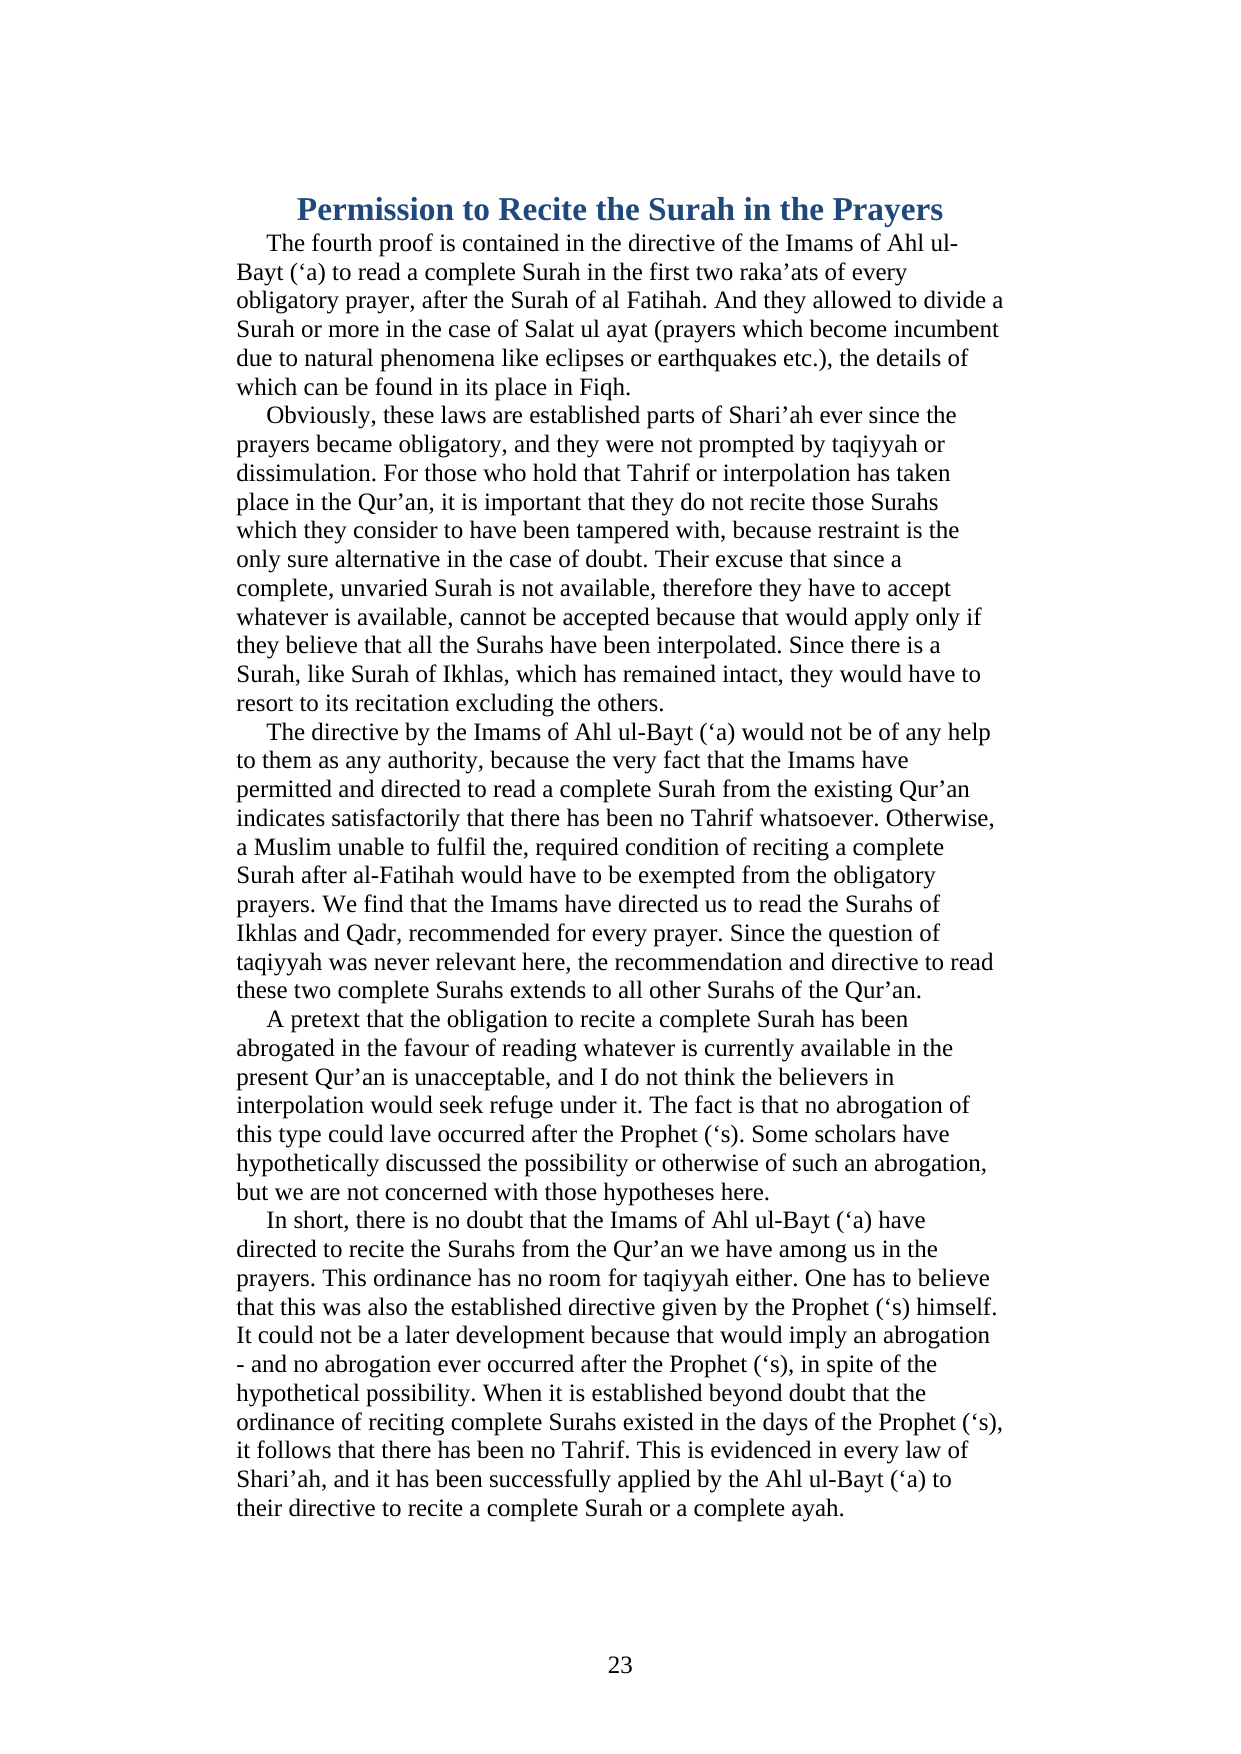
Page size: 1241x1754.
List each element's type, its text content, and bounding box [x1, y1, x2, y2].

text The directive by the Imams of Ahl ul-Bayt (‘a) would not be of any help to them as any authority, because the very fact that the Imams have permitted and directed to read a complete Surah from the existing Qur’an indicates satisfactorily that there has been no Tahrif whatsoever. Otherwise, a Muslim unable to fulfil the, required condition of reciting a complete Surah after al-Fatihah would have to be exempted from the obligatory prayers. We find that the Imams have directed us to read the Surahs of Ikhlas and Qadr, recommended for every prayer. Since the question of taqiyyah was never relevant here, the recommendation and directive to read these two complete Surahs extends to all other Surahs of the Qur’an. [236, 717, 1004, 1004]
text In short, there is no doubt that the Imams of Ahl ul-Bayt (‘a) have directed to recite the Surahs from the Qur’an we have among us in the prayers. This ordinance has no room for taqiyyah either. One has to believe that this was also the established directive given by the Prophet (‘s) himself. It could not be a later development because that would imply an abrogation - and no abrogation ever occurred after the Prophet (‘s), in spite of the hypothetical possibility. When it is established beyond doubt that the ordinance of reciting complete Surahs existed in the days of the Prophet (‘s), it follows that there has been no Tahrif. This is evidenced in every law of Shari’ah, and it has been successfully applied by the Ahl ul-Bayt (‘a) to their directive to recite a complete Surah or a complete ayah. [236, 1206, 1004, 1522]
text A pretext that the obligation to recite a complete Surah has been abrogated in the favour of reading whatever is currently available in the present Qur’an is unacceptable, and I do not think the believers in interpolation would seek refuge under it. The fact is that no abrogation of this type could lave occurred after the Prophet (‘s). Some scholars have hypothetically discussed the possibility or otherwise of such an abrogation, but we are not concerned with those hypotheses here. [236, 1004, 1004, 1206]
subtitle Permission to Recite the Surah in the Prayers [236, 190, 1004, 228]
text Obviously, these laws are established parts of Shari’ah ever since the prayers became obligatory, and they were not prompted by taqiyyah or dissimulation. For those who hold that Tahrif or interpolation has taken place in the Qur’an, it is important that they do not recite those Surahs which they consider to have been tampered with, because restraint is the only sure alternative in the case of doubt. Their excuse that since a complete, unvaried Surah is not available, therefore they have to accept whatever is available, cannot be accepted because that would apply only if they believe that all the Surahs have been interpolated. Since there is a Surah, like Surah of Ikhlas, which has remained intact, they would have to resort to its recitation excluding the others. [236, 401, 1004, 717]
text The fourth proof is contained in the directive of the Imams of Ahl ul-Bayt (‘a) to read a complete Surah in the first two raka’ats of every obligatory prayer, after the Surah of al­ Fatihah. And they allowed to divide a Surah or more in the case of Salat ul ayat (prayers which become incumbent due to natural phenomena like eclipses or earthquakes etc.), the details of which can be found in its place in Fiqh. [236, 228, 1004, 401]
